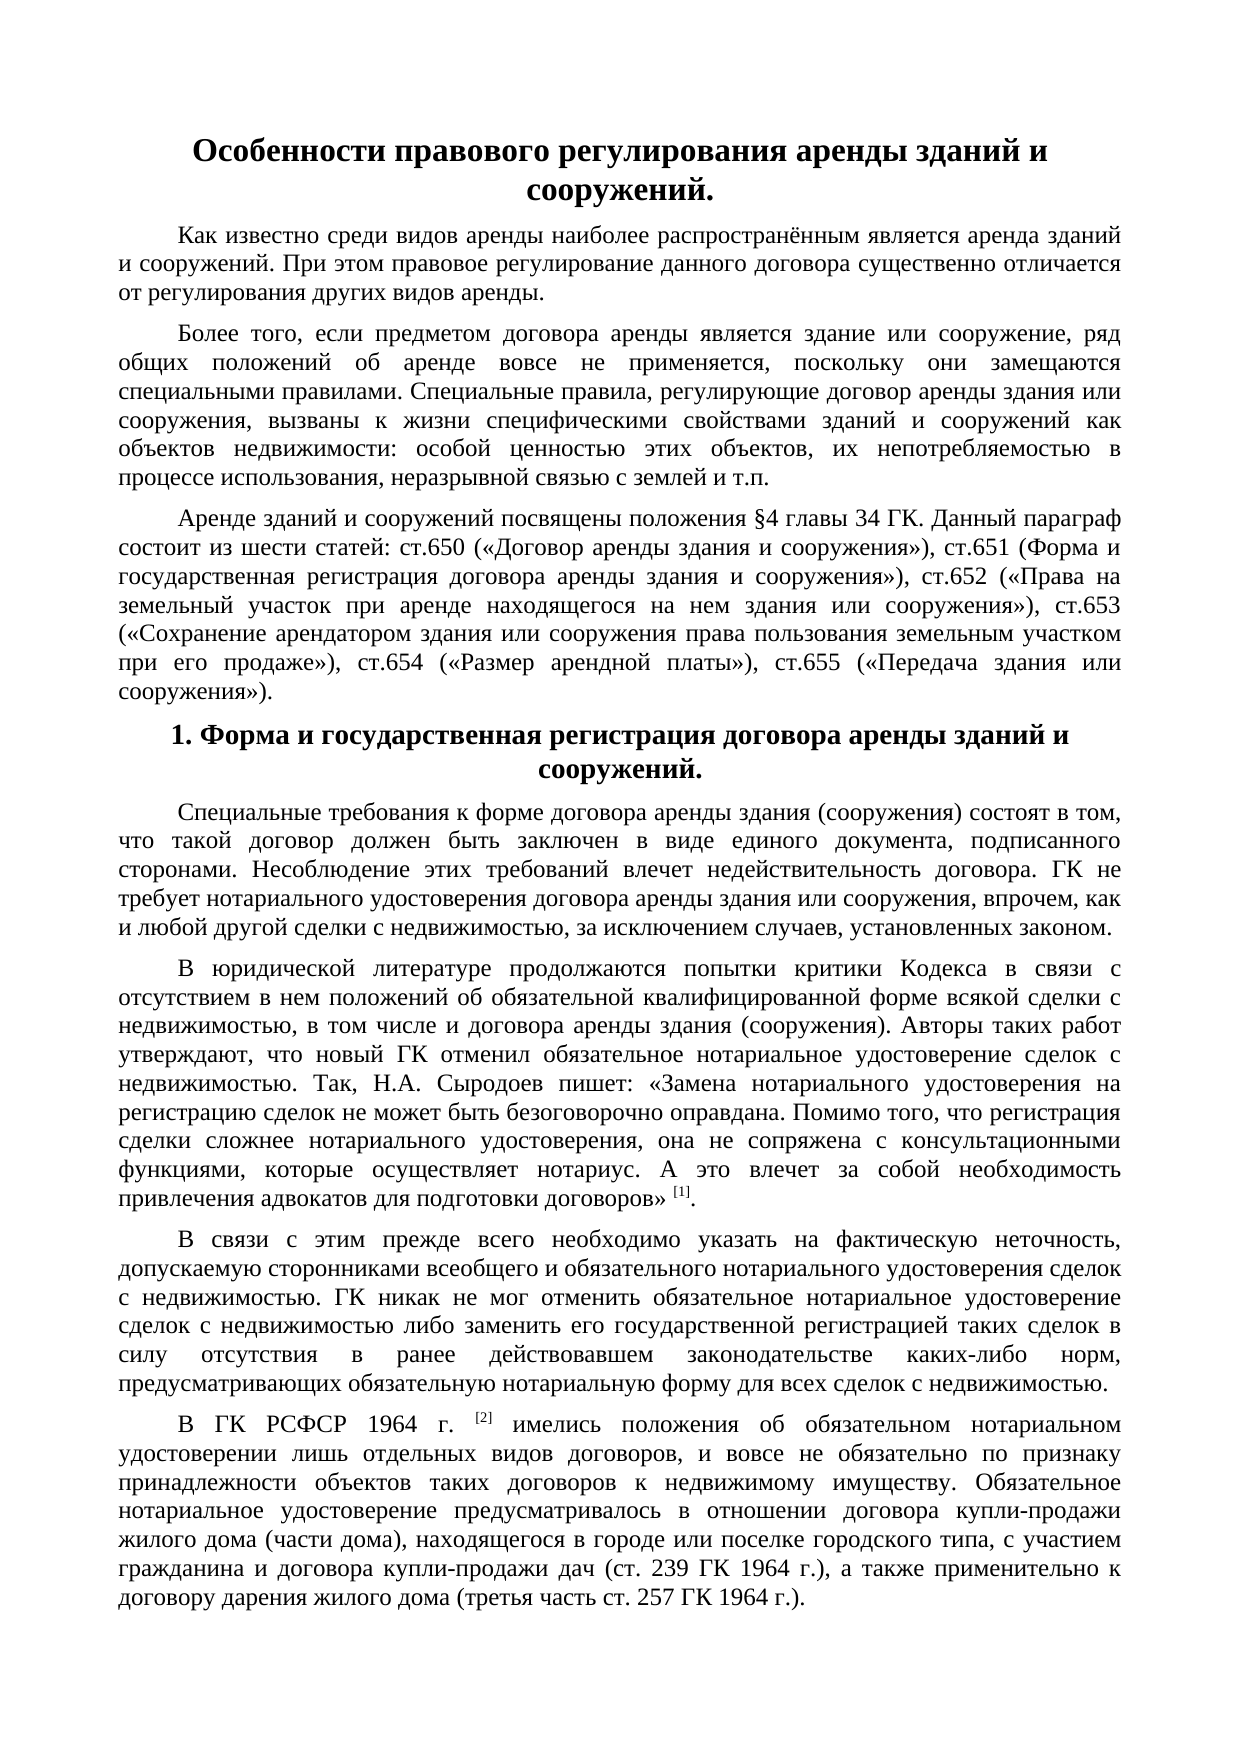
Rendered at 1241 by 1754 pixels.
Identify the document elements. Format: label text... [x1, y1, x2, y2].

text В ГК РСФСР 1964 г. [2] имелись положения об обязательном нотариальном удостоверении лишь отдельных видов договоров, и вовсе не обязательно по признаку принадлежности объектов таких договоров к недвижимому имуществу. Обязательное нотариальное удостоверение предусматривалось в отношении договора купли-продажи жилого дома (части дома), находящегося в городе или поселке городского типа, с участием гражданина и договора купли-продажи дач (ст. 239 ГК 1964 г.), а также применительно к договору дарения жилого дома (третья часть ст. 257 ГК 1964 г.). [118, 1409, 1122, 1611]
text Особенности правового регулирования аренды зданий и сооружений. [118, 131, 1122, 207]
text В связи с этим прежде всего необходимо указать на фактическую неточность, допускаемую сторонниками всеобщего и обязательного нотариального удостоверения сделок с недвижимостью. ГК никак не мог отменить обязательное нотариальное удостоверение сделок с недвижимостью либо заменить его государственной регистрацией таких сделок в силу отсутствия в ранее действовавшем законодательстве каких-либо норм, предусматривающих обязательную нотариальную форму для всех сделок с недвижимостью. [118, 1224, 1122, 1397]
text Специальные требования к форме договора аренды здания (сооружения) состоят в том, что такой договор должен быть заключен в виде единого документа, подписанного сторонами. Несоблюдение этих требований влечет недействительность договора. ГК не требует нотариального удостоверения договора аренды здания или сооружения, впрочем, как и любой другой сделки с недвижимостью, за исключением случаев, установленных законом. [118, 797, 1122, 941]
text Более того, если предметом договора аренды является здание или сооружение, ряд общих положений об аренде вовсе не применяется, поскольку они замещаются специальными правилами. Специальные правила, регулирующие договор аренды здания или сооружения, вызваны к жизни специфическими свойствами зданий и сооружений как объектов недвижимости: особой ценностью этих объектов, их непотребляемостью в процессе использования, неразрывной связью с землей и т.п. [118, 318, 1122, 491]
text 1. Форма и государственная регистрация договора аренды зданий и сооружений. [118, 717, 1122, 784]
text Аренде зданий и сооружений посвящены положения §4 главы 34 ГК. Данный параграф состоит из шести статей: ст.650 («Договор аренды здания и сооружения»), ст.651 (Форма и государственная регистрация договора аренды здания и сооружения»), ст.652 («Права на земельный участок при аренде находящегося на нем здания или сооружения»), ст.653 («Сохранение арендатором здания или сооружения права пользования земельным участком при его продаже»), ст.654 («Размер арендной платы»), ст.655 («Передача здания или сооружения»). [118, 503, 1122, 705]
text Как известно среди видов аренды наиболее распространённым является аренда зданий и сооружений. При этом правовое регулирование данного договора существенно отличается от регулирования других видов аренды. [118, 220, 1122, 306]
text В юридической литературе продолжаются попытки критики Кодекса в связи с отсутствием в нем положений об обязательной квалифицированной форме всякой сделки с недвижимостью, в том числе и договора аренды здания (сооружения). Авторы таких работ утверждают, что новый ГК отменил обязательное нотариальное удостоверение сделок с недвижимостью. Так, Н.А. Сыродоев пишет: «Замена нотариального удостоверения на регистрацию сделок не может быть безоговорочно оправдана. Помимо того, что регистрация сделки сложнее нотариального удостоверения, она не сопряжена с консультационными функциями, которые осуществляет нотариус. А это влечет за собой необходимость привлечения адвокатов для подготовки договоров» [1]. [118, 953, 1122, 1212]
